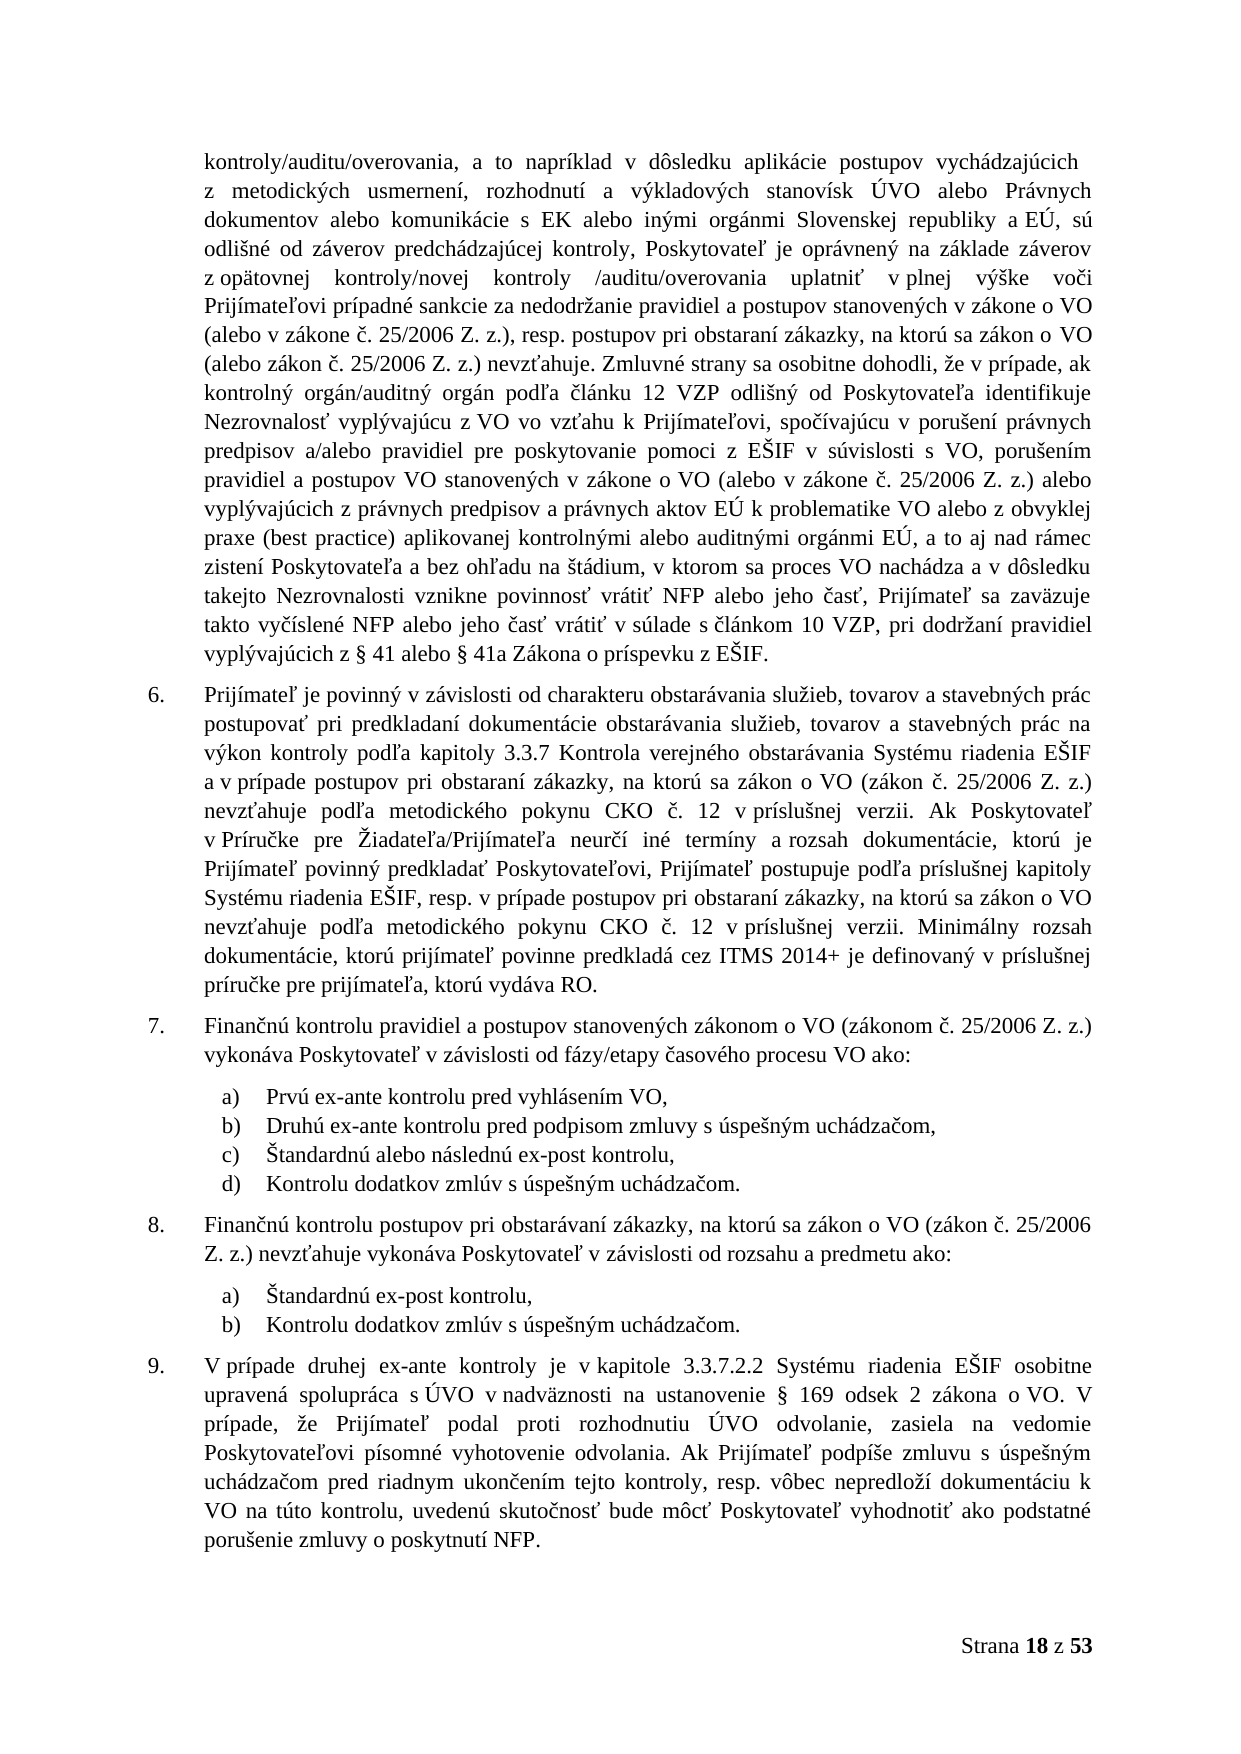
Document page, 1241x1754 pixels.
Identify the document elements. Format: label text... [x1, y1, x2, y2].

list Finančnú kontrolu pravidiel a postupov stanovených zákonom o VO (zákonom č. 25/2006 Z. z.) vykonáva Poskytovateľ v závislosti od fázy/etapy časového procesu VO ako: [148, 1012, 1092, 1068]
list Štandardnú ex-post kontrolu, [222, 1282, 1092, 1308]
list Kontrolu dodatkov zmlúv s úspešným uchádzačom. [222, 1311, 1092, 1337]
list Finančnú kontrolu postupov pri obstarávaní zákazky, na ktorú sa zákon o VO (zákon č. 25/2006 Z. z.) nevzťahuje vykonáva Poskytovateľ v závislosti od rozsahu a predmetu ako: [148, 1211, 1092, 1267]
list Druhú ex-ante kontrolu pred podpisom zmluvy s úspešným uchádzačom, [222, 1112, 1092, 1138]
list Kontrolu dodatkov zmlúv s úspešným uchádzačom. [222, 1170, 1092, 1196]
list V prípade druhej ex-ante kontroly je v kapitole 3.3.7.2.2 Systému riadenia EŠIF osobitne upravená spolupráca s ÚVO v nadväznosti na ustanovenie § 169 odsek 2 zákona o VO. V prípade, že Prijímateľ podal proti rozhodnutiu ÚVO odvolanie, zasiela na vedomie Poskytovateľovi písomné vyhotovenie odvolania. Ak Prijímateľ podpíše zmluvu s úspešným uchádzačom pred riadnym ukončením tejto kontroly, resp. vôbec nepredloží dokumentáciu k VO na túto kontrolu, uvedenú skutočnosť bude môcť Poskytovateľ vyhodnotiť ako podstatné porušenie zmluvy o poskytnutí NFP. [148, 1352, 1092, 1552]
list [148, 148, 1092, 666]
list Štandardnú alebo následnú ex-post kontrolu, [222, 1141, 1092, 1167]
list Prvú ex-ante kontrolu pred vyhlásením VO, [222, 1083, 1092, 1109]
list Prijímateľ je povinný v závislosti od charakteru obstarávania služieb, tovarov a stavebných prác postupovať pri predkladaní dokumentácie obstarávania služieb, tovarov a stavebných prác na výkon kontroly podľa kapitoly 3.3.7 Kontrola verejného obstarávania Systému riadenia EŠIF a v prípade postupov pri obstaraní zákazky, na ktorú sa zákon o VO (zákon č. 25/2006 Z. z.) nevzťahuje podľa metodického pokynu CKO č. 12 v príslušnej verzii. Ak Poskytovateľ v Príručke pre Žiadateľa/Prijímateľa neurčí iné termíny a rozsah dokumentácie, ktorú je Prijímateľ povinný predkladať Poskytovateľovi, Prijímateľ postupuje podľa príslušnej kapitoly Systému riadenia EŠIF, resp. v prípade postupov pri obstaraní zákazky, na ktorú sa zákon o VO nevzťahuje podľa metodického pokynu CKO č. 12 v príslušnej verzii. Minimálny rozsah dokumentácie, ktorú prijímateľ povinne predkladá cez ITMS 2014+ je definovaný v príslušnej príručke pre prijímateľa, ktorú vydáva RO. [148, 681, 1092, 997]
